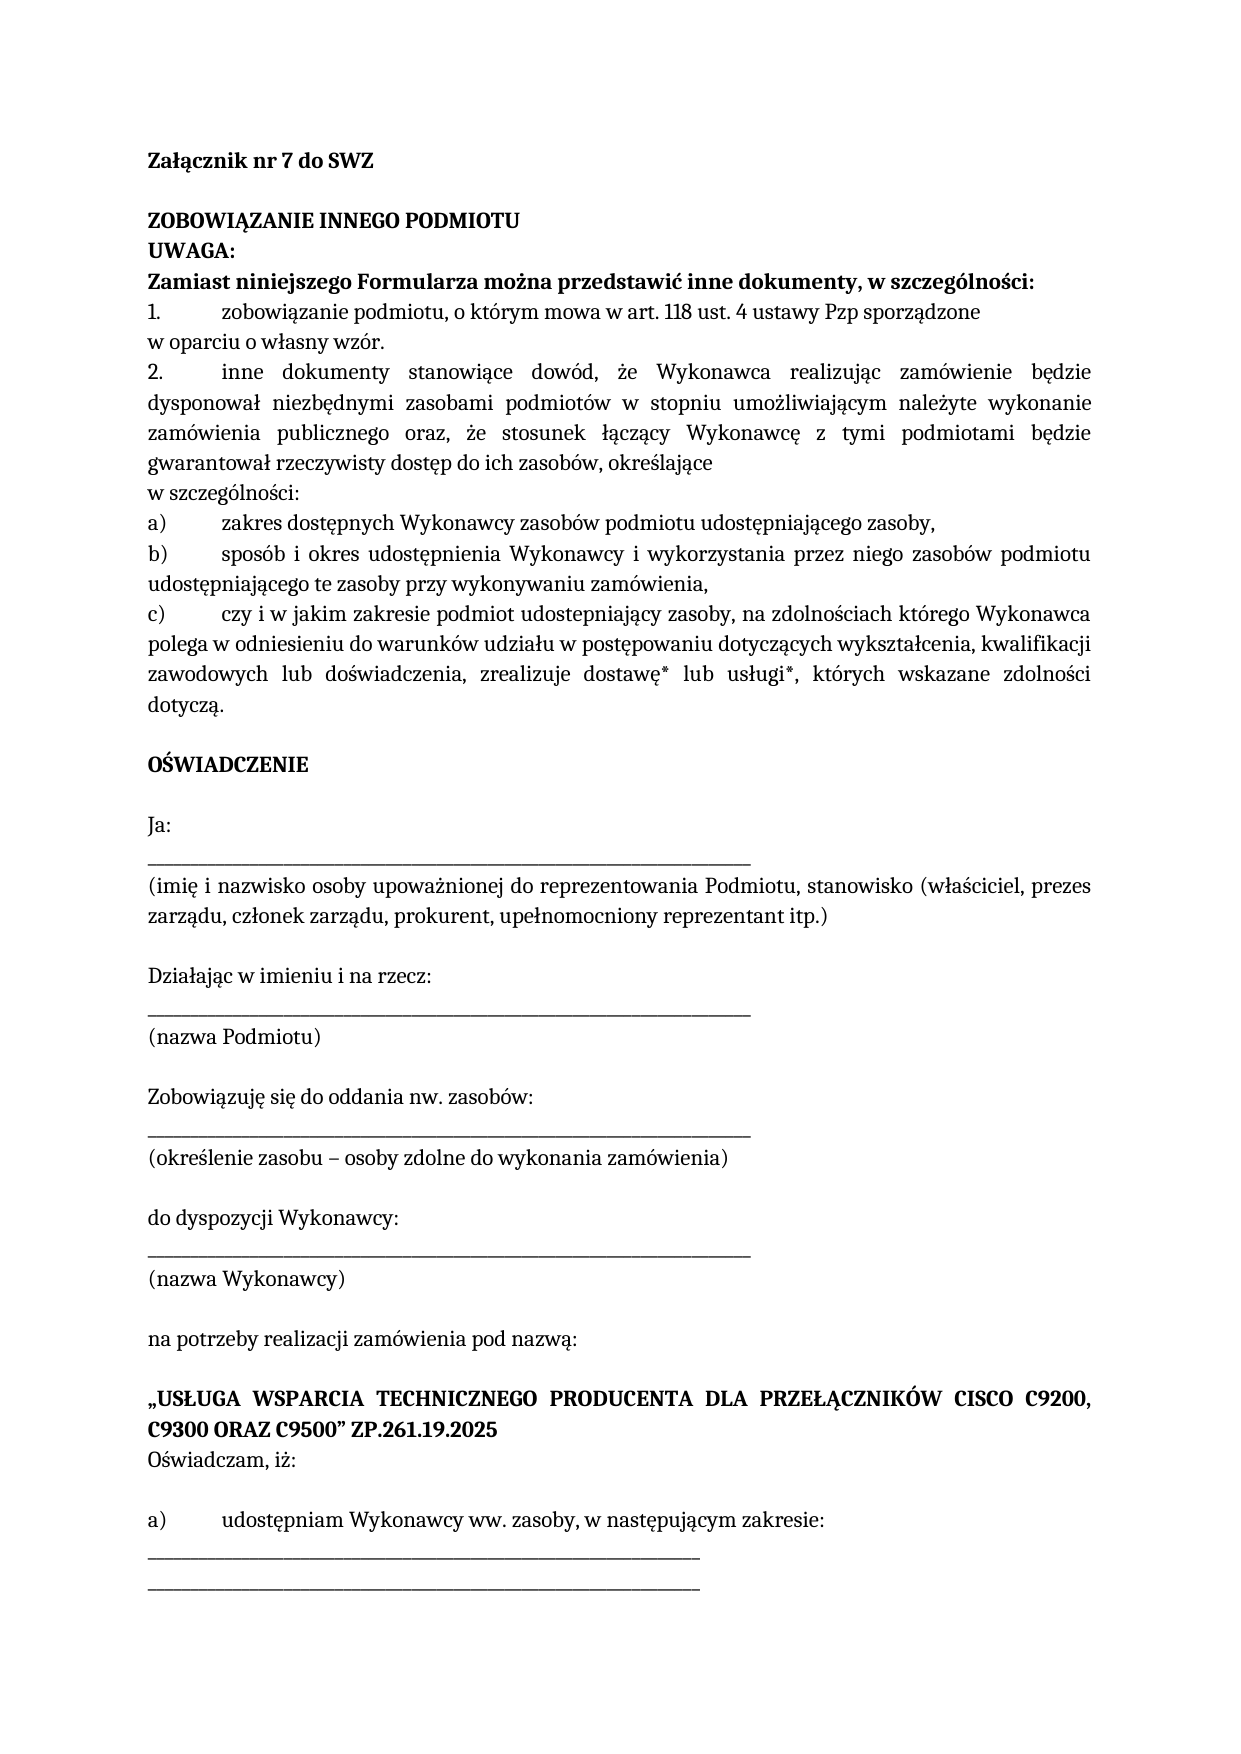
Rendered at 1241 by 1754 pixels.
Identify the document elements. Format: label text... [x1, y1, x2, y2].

text _________________________________________________________________ [148, 1537, 1092, 1564]
text _______________________________________________________________________ [148, 1114, 1092, 1141]
text Oświadczam, iż: [148, 1447, 1092, 1473]
text OŚWIADCZENIE [148, 752, 1092, 778]
text (określenie zasobu – osoby zdolne do wykonania zamówienia) [148, 1144, 1092, 1171]
text ZOBOWIĄZANIE INNEGO PODMIOTU [148, 208, 1092, 234]
text (nazwa Wykonawcy) [148, 1265, 1092, 1292]
text a) zakres dostępnych Wykonawcy zasobów podmiotu udostępniającego zasoby, [148, 510, 1092, 537]
text Zobowiązuję się do oddania nw. zasobów: [148, 1084, 1092, 1111]
text Ja: [148, 812, 1092, 839]
text b) sposób i okres udostępnienia Wykonawcy i wykorzystania przez niego zasobów podmiotu udostępniającego te zasoby przy wykonywaniu zamówienia, [148, 540, 1092, 597]
text _________________________________________________________________ [148, 1567, 1092, 1594]
text (nazwa Podmiotu) [148, 1024, 1092, 1050]
text w szczególności: [148, 480, 1092, 506]
text do dyspozycji Wykonawcy: [148, 1205, 1092, 1231]
text _______________________________________________________________________ [148, 842, 1092, 869]
text Załącznik nr 7 do SWZ [148, 148, 1092, 174]
text 2. inne dokumenty stanowiące dowód, że Wykonawca realizując zamówienie będzie dysponował niezbędnymi zasobami podmiotów w stopniu umożliwiającym należyte wykonanie zamówienia publicznego oraz, że stosunek łączący Wykonawcę z tymi podmiotami będzie gwarantował rzeczywisty dostęp do ich zasobów, określające [148, 359, 1092, 476]
text 1. zobowiązanie podmiotu, o którym mowa w art. 118 ust. 4 ustawy Pzp sporządzone [148, 299, 1092, 325]
text „Usługa wsparcia technicznego producenta dla przełączników Cisco C9200, C9300 oraz C9500” ZP.261.19.2025 [148, 1386, 1092, 1443]
text UWAGA: [148, 238, 1092, 265]
text na potrzeby realizacji zamówienia pod nazwą: [148, 1326, 1092, 1352]
text c) czy i w jakim zakresie podmiot udostepniający zasoby, na zdolnościach którego Wykonawca polega w odniesieniu do warunków udziału w postępowaniu dotyczących wykształcenia, kwalifikacji zawodowych lub doświadczenia, zrealizuje dostawę* lub usługi*, których wskazane zdolności dotyczą. [148, 601, 1092, 718]
text Zamiast niniejszego Formularza można przedstawić inne dokumenty, w szczególności: [148, 268, 1092, 295]
text w oparciu o własny wzór. [148, 329, 1092, 355]
text _______________________________________________________________________ [148, 993, 1092, 1020]
text a) udostępniam Wykonawcy ww. zasoby, w następującym zakresie: [148, 1507, 1092, 1533]
text _______________________________________________________________________ [148, 1235, 1092, 1262]
text (imię i nazwisko osoby upoważnionej do reprezentowania Podmiotu, stanowisko (właściciel, prezes zarządu, członek zarządu, prokurent, upełnomocniony reprezentant itp.) [148, 873, 1092, 929]
text Działając w imieniu i na rzecz: [148, 963, 1092, 990]
